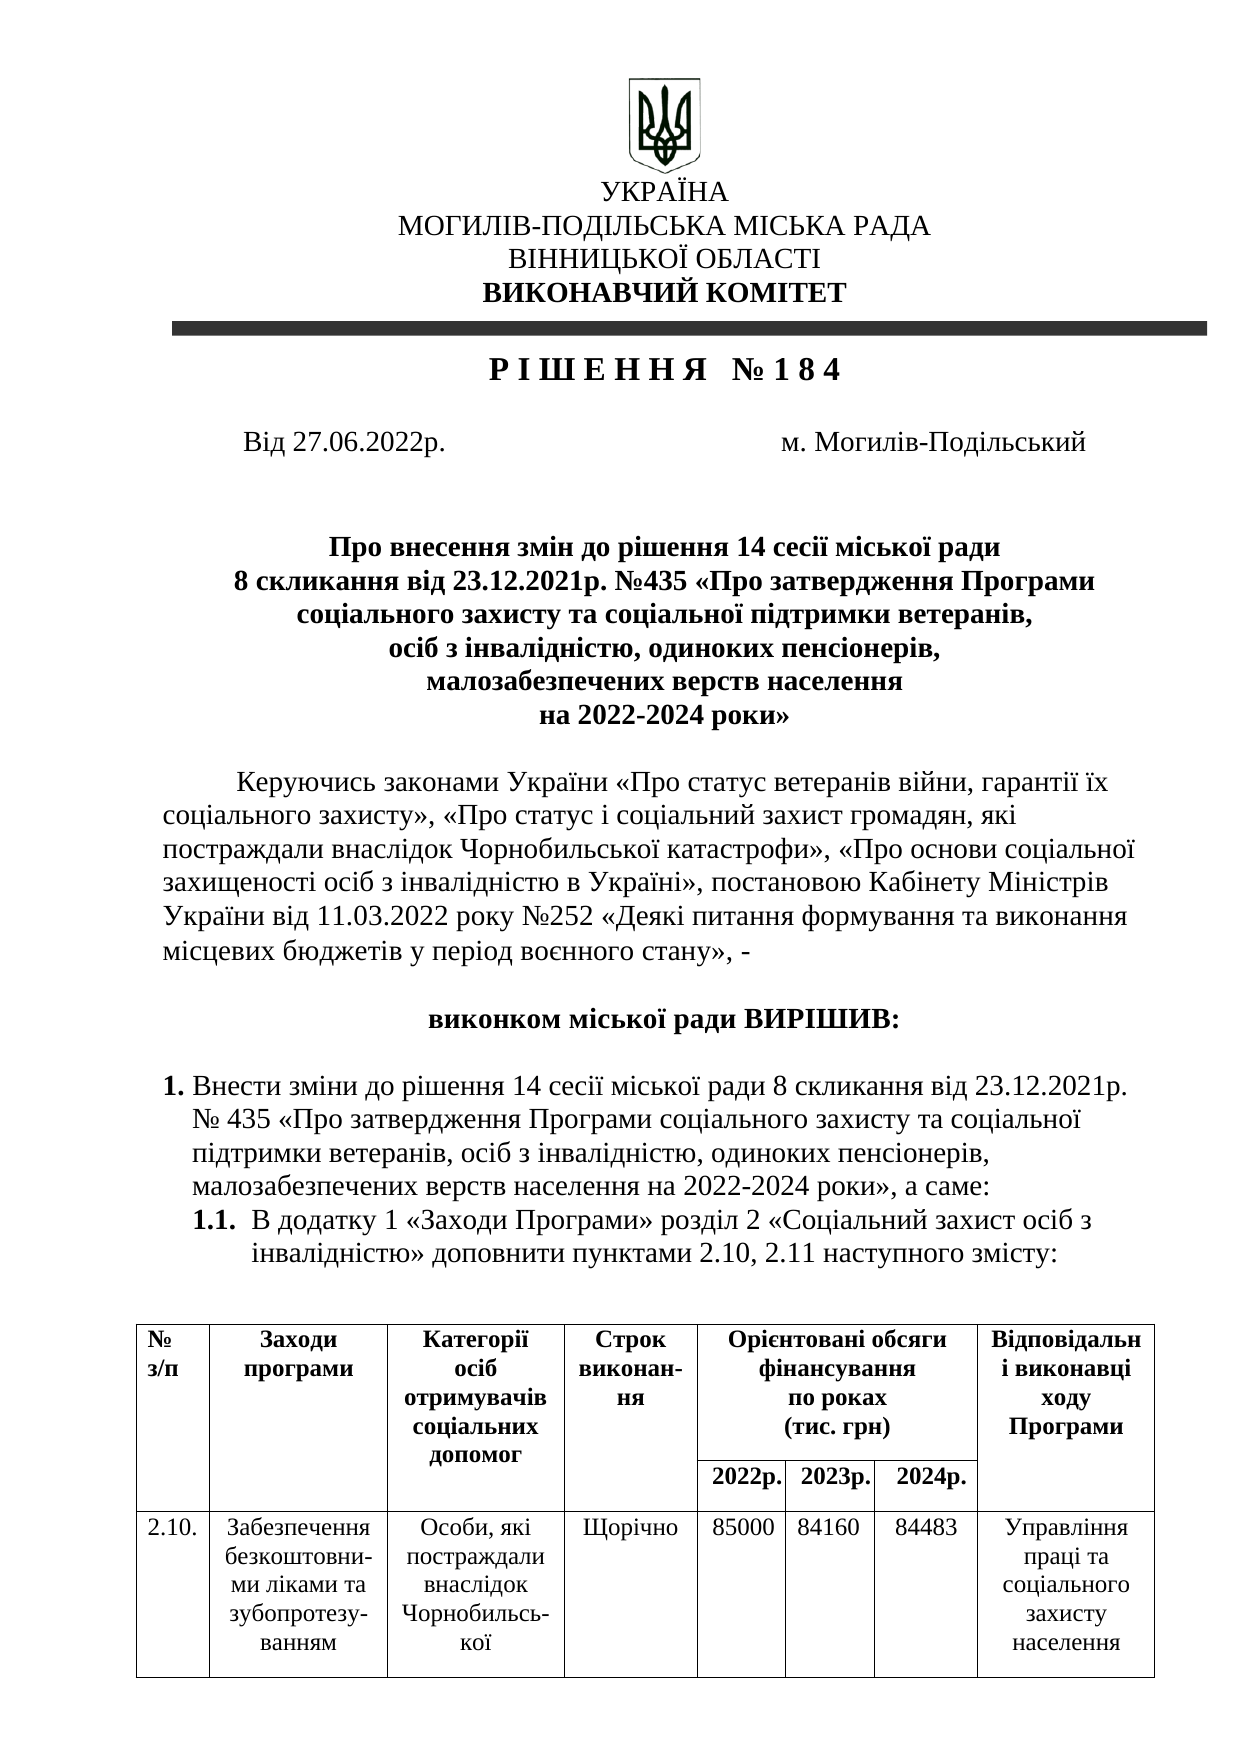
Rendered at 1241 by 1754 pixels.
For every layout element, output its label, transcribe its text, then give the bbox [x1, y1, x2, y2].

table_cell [210, 1512, 387, 1677]
table_header Орієнтовані обсяги фінансування по роках (тис. грн) [698, 1325, 977, 1460]
text виконком міської ради ВИРІШИВ: [162, 1001, 1167, 1034]
text осіб з інвалідністю, одиноких пенсіонерів, [162, 630, 1167, 663]
table_header Категорії осіб отримувачів соціальних допомог [388, 1325, 564, 1511]
list В додатку 1 «Заходи Програми» розділ 2 «Соціальний захист осіб з інвалідністю» доповнити пунктами 2.10, 2.11 наступного змісту: [192, 1202, 1167, 1269]
text малозабезпечених верств населення [162, 663, 1167, 697]
text УКРАЇНА МОГИЛІВ-ПОДІЛЬСЬКА МІСЬКА РАДА ВІННИЦЬКОЇ ОБЛАСТІ [162, 174, 1167, 275]
table_header Строк виконан-ня [565, 1325, 697, 1511]
table_cell 2.10. [137, 1512, 209, 1677]
table_cell 84160 [786, 1512, 874, 1677]
table_header Відповідальні виконавці ходу Програми [978, 1325, 1154, 1511]
list Внести зміни до рішення 14 сесії міської ради 8 скликання від 23.12.2021р. [162, 1068, 1167, 1101]
text 8 скликання від 23.12.2021р. №435 «Про затвердження Програми соціального захисту та соціальної підтримки ветеранів, [162, 563, 1167, 630]
picture [628, 78, 701, 174]
text на 2022-2024 роки» [162, 697, 1167, 730]
text ВИКОНАВЧИЙ КОМІТЕТ [162, 275, 1167, 308]
table_cell 2022р. [698, 1461, 785, 1511]
table_cell 2023р. [786, 1461, 874, 1511]
list № 435 «Про затвердження Програми соціального захисту та соціальної [177, 1101, 1167, 1135]
text Керуючись законами України «Про статус ветеранів війни, гарантії їх соціального захисту», «Про статус і соціальний захист громадян, які постраждали внаслідок Чорнобильської катастрофи», «Про основи соціальної захищеності осіб з інвалідністю в Україні», постановою Кабінету Міністрів України від 11.03.2022 року №252 «Деякі питання формування та виконання місцевих бюджетів у період воєнного стану», - [162, 764, 1167, 967]
list підтримки ветеранів, осіб з інвалідністю, одиноких пенсіонерів, [177, 1135, 1167, 1168]
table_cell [388, 1512, 564, 1677]
table_header № з/п [137, 1325, 209, 1511]
text Від 27.06.2022р. м. Могилів-Подільський [162, 424, 1167, 458]
table_header Заходи програми [210, 1325, 387, 1511]
list малозабезпечених верств населення на 2022-2024 роки», а саме: [177, 1168, 1167, 1202]
text РІШЕННЯ №184 [162, 321, 1167, 387]
table_cell Щорічно [565, 1512, 697, 1677]
text Про внесення змін до рішення 14 сесії міської ради [162, 529, 1167, 563]
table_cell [978, 1512, 1154, 1677]
table_cell 84483 [875, 1512, 977, 1677]
table_cell 2024р. [875, 1461, 977, 1511]
table_cell 85000 [698, 1512, 785, 1677]
